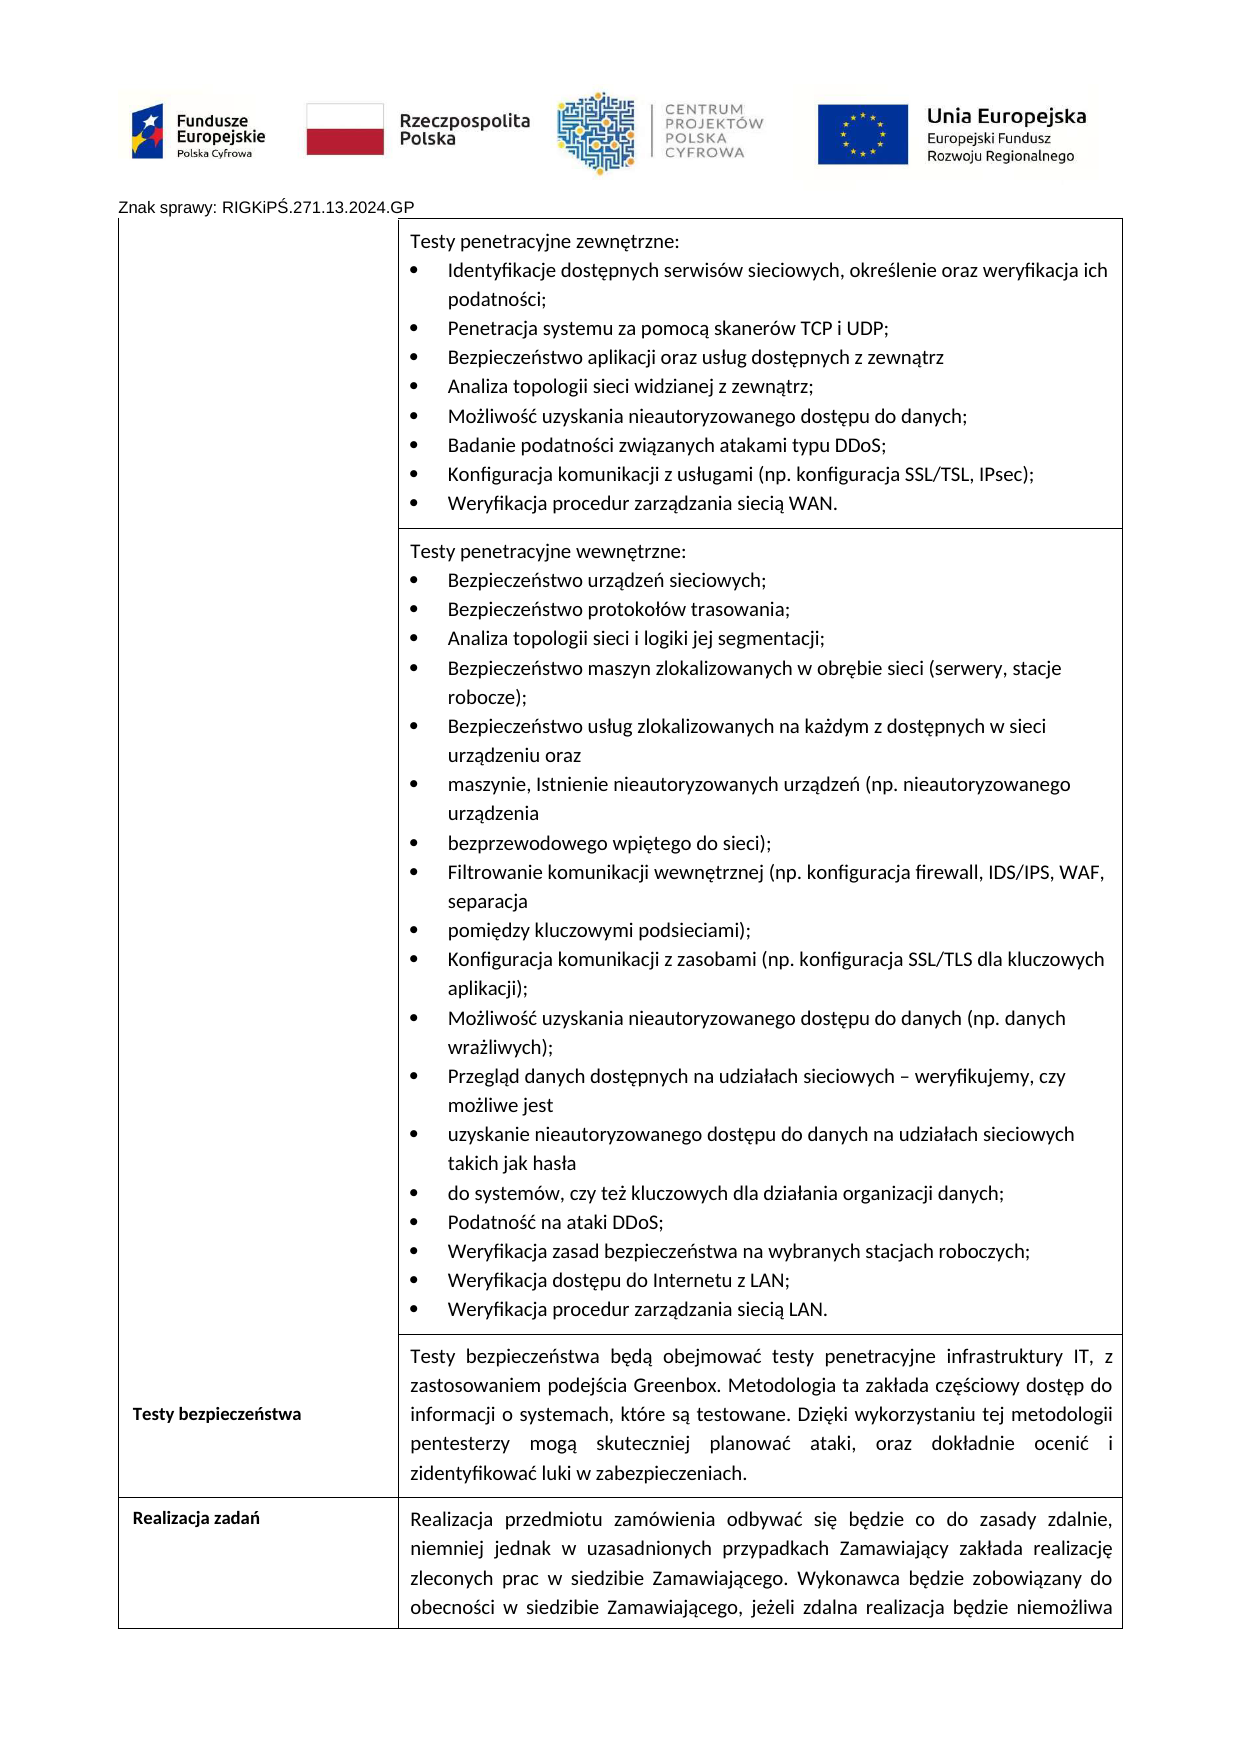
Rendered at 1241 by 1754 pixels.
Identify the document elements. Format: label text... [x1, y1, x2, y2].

table_cell Realizacja zadań [119, 1498, 398, 1628]
table_cell Testy bezpieczeństwa [119, 1336, 398, 1497]
table_cell Testy penetracyjne wewnętrzne: Bezpieczeństwo urządzeń sieciowych; Bezpieczeństwo protokołów trasowania; Analiza topologii sieci i logiki jej segmentacji; Bezpieczeństwo maszyn zlokalizowanych w obrębie sieci (serwery, stacje robocze); Bezpieczeństwo usług zlokalizowanych na każdym z dostępnych w sieci urządzeniu oraz maszynie, Istnienie nieautoryzowanych urządzeń (np. nieautoryzowanego urządzenia bezprzewodowego wpiętego do sieci); Filtrowanie komunikacji wewnętrznej (np. konfiguracja firewall, IDS/IPS, WAF, separacja pomiędzy kluczowymi podsieciami); Konfiguracja komunikacji z zasobami (np. konfiguracja SSL/TLS dla kluczowych aplikacji); Możliwość uzyskania nieautoryzowanego dostępu do danych (np. danych wrażliwych); Przegląd danych dostępnych na udziałach sieciowych – weryfikujemy, czy możliwe jest uzyskanie nieautoryzowanego dostępu do danych na udziałach sieciowych takich jak hasła do systemów, czy też kluczowych dla działania organizacji danych; Podatność na ataki DDoS; Weryfikacja zasad bezpieczeństwa na wybranych stacjach roboczych; Weryfikacja dostępu do Internetu z LAN; Weryfikacja procedur zarządzania siecią LAN. [399, 529, 1122, 1334]
picture [118, 73, 1108, 199]
table_cell Testy bezpieczeństwa będą obejmować testy penetracyjne infrastruktury IT, z zastosowaniem podejścia Greenbox. Metodologia ta zakłada częściowy dostęp do informacji o systemach, które są testowane. Dzięki wykorzystaniu tej metodologii pentesterzy mogą skuteczniej planować ataki, oraz dokładnie ocenić i zidentyfikować luki w zabezpieczeniach. [399, 1335, 1122, 1497]
table_cell Testy penetracyjne zewnętrzne: Identyfikacje dostępnych serwisów sieciowych, określenie oraz weryfikacja ich podatności; Penetracja systemu za pomocą skanerów TCP i UDP; Bezpieczeństwo aplikacji oraz usług dostępnych z zewnątrz Analiza topologii sieci widzianej z zewnątrz; Możliwość uzyskania nieautoryzowanego dostępu do danych; Badanie podatności związanych atakami typu DDoS; Konfiguracja komunikacji z usługami (np. konfiguracja SSL/TSL, IPsec); Weryfikacja procedur zarządzania siecią WAN. [399, 219, 1122, 528]
